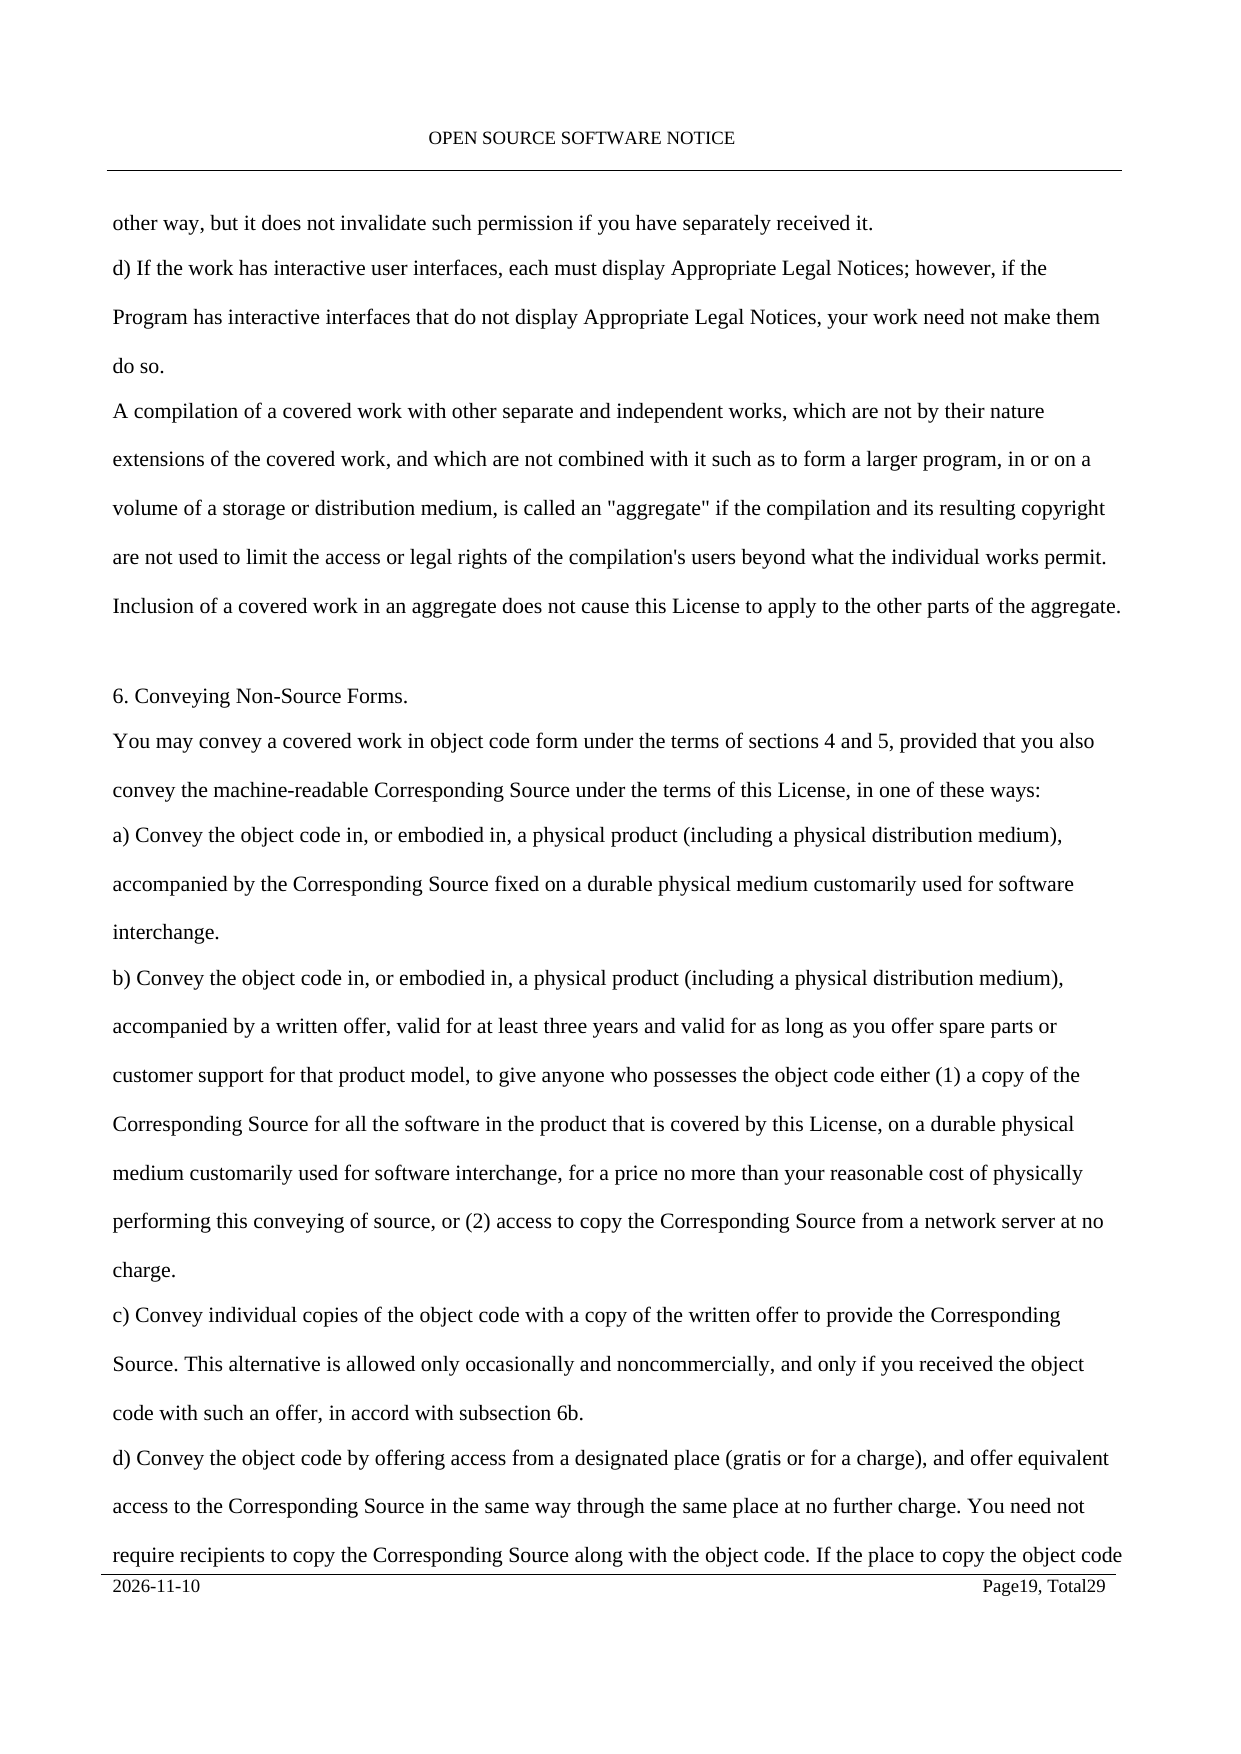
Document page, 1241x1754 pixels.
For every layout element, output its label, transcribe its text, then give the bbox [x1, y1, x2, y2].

text 6. Conveying Non-Source Forms. [112, 679, 1128, 712]
text d) If the work has interactive user interfaces, each must display Appropriate Legal Notices; however, if the Program has interactive interfaces that do not display Appropriate Legal Notices, your work need not make them do so. [112, 251, 1128, 381]
text You may convey a covered work in object code form under the terms of sections 4 and 5, provided that you also convey the machine-readable Corresponding Source under the terms of this License, in one of these ways: [112, 724, 1128, 806]
text b) Convey the object code in, or embodied in, a physical product (including a physical distribution medium), accompanied by a written offer, valid for at least three years and valid for as long as you offer spare parts or customer support for that product model, to give anyone who possesses the object code either (1) a copy of the Corresponding Source for all the software in the product that is covered by this License, on a durable physical medium customarily used for software interchange, for a price no more than your reasonable cost of physically performing this conveying of source, or (2) access to copy the Corresponding Source from a network server at no charge. [112, 961, 1128, 1286]
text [112, 1441, 1128, 1571]
text c) Convey individual copies of the object code with a copy of the written offer to provide the Corresponding Source. This alternative is allowed only occasionally and noncommercially, and only if you received the object code with such an offer, in accord with subsection 6b. [112, 1298, 1128, 1428]
text A compilation of a covered work with other separate and independent works, which are not by their nature extensions of the covered work, and which are not combined with it such as to form a larger program, in or on a volume of a storage or distribution medium, is called an "aggregate" if the compilation and its resulting copyright are not used to limit the access or legal rights of the compilation's users beyond what the individual works permit. Inclusion of a covered work in an aggregate does not cause this License to apply to the other parts of the aggregate. [112, 394, 1128, 622]
text a) Convey the object code in, or embodied in, a physical product (including a physical distribution medium), accompanied by the Corresponding Source fixed on a durable physical medium customarily used for software interchange. [112, 818, 1128, 948]
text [112, 206, 1128, 239]
